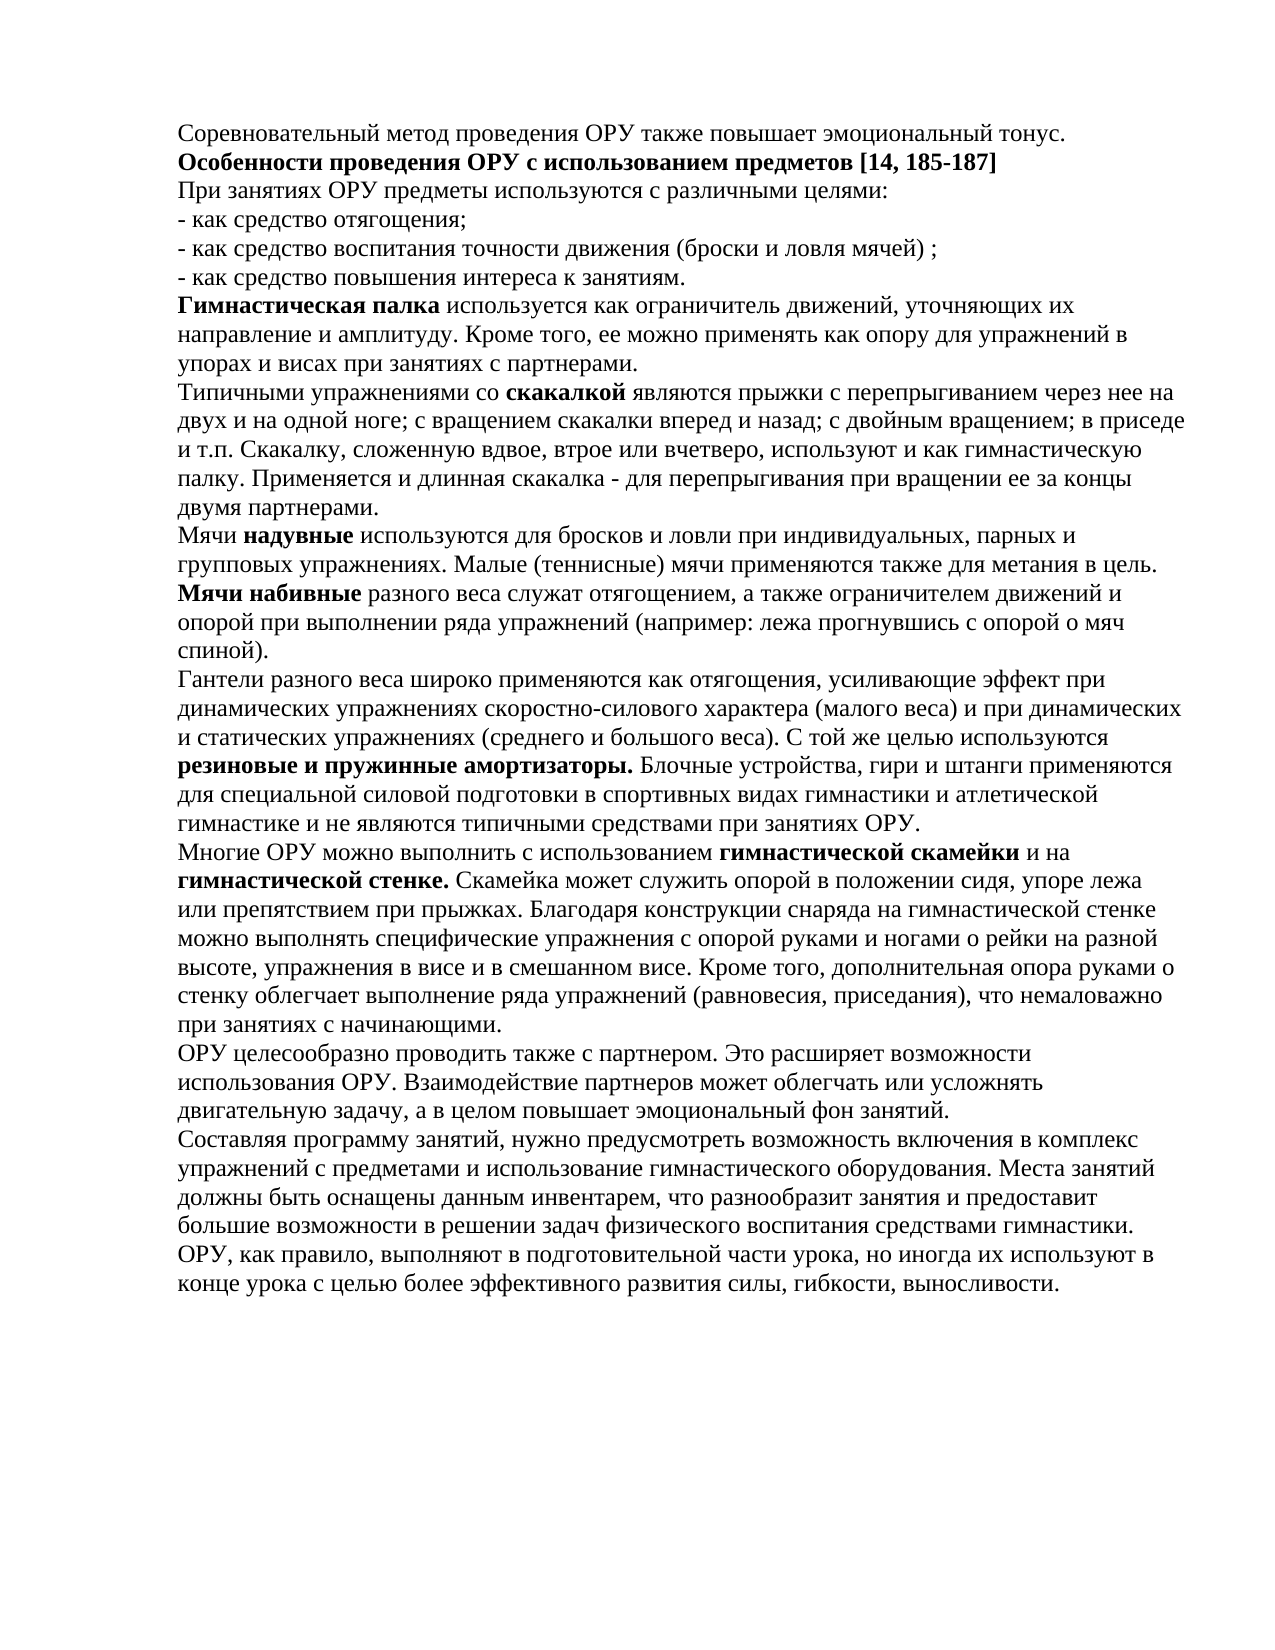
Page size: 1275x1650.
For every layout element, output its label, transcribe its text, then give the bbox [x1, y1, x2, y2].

text Соревновательный метод проведения ОРУ также повышает эмоциональный тонус. [177, 118, 1186, 147]
text Составляя программу занятий, нужно предусмотреть возможность включения в комплекс упражнений с предметами и использование гимнастического оборудования. Места занятий должны быть оснащены данным инвентарем, что разнообразит занятия и предоставит большие возможности в решении задач физического воспитания средствами гимнастики. [177, 1124, 1186, 1239]
text Многие ОРУ можно выполнить с использованием гимнастической скамейки и на гимнастической стенке. Скамейка может служить опорой в положении сидя, упоре лежа или препятствием при прыжках. Благодаря конструкции снаряда на гимнастической стенке можно выполнять специфические упражнения с опорой руками и ногами о рейки на разной высоте, упражнения в висе и в смешанном висе. Кроме того, дополнительная опора руками о стенку облегчает выполнение ряда упражнений (равновесия, приседания), что немаловажно при занятиях с начинающими. [177, 837, 1186, 1038]
text Особенности проведения ОРУ с использованием предметов [14, 185-187] [177, 147, 1186, 176]
text При занятиях ОРУ предметы используются с различными целями: [177, 176, 1186, 204]
text Мячи надувные используются для бросков и ловли при индивидуальных, парных и групповых упражнениях. Малые (теннисные) мячи применяются также для метания в цель. [177, 521, 1186, 578]
text ОРУ, как правило, выполняют в подготовительной части урока, но иногда их используют в конце урока с целью более эффективного развития силы, гибкости, выносливости. [177, 1239, 1186, 1297]
text - как средство отягощения; [177, 204, 1186, 233]
text Типичными упражнениями со скакалкой являются прыжки с перепрыгиванием через нее на двух и на одной ноге; с вращением скакалки вперед и назад; с двойным вращением; в приседе и т.п. Скакалку, сложенную вдвое, втрое или вчетверо, используют и как гимнастическую палку. Применяется и длинная скакалка - для перепрыгивания при вращении ее за концы двумя партнерами. [177, 377, 1186, 521]
text - как средство повышения интереса к занятиям. [177, 262, 1186, 291]
text Мячи набивные разного веса служат отягощением, а также ограничителем движений и опорой при выполнении ряда упражнений (например: лежа прогнувшись с опорой о мяч спиной). [177, 578, 1186, 664]
text Гантели разного веса широко применяются как отягощения, усиливающие эффект при динамических упражнениях скоростно-силового характера (малого веса) и при динамических и статических упражнениях (среднего и большого веса). С той же целью используются резиновые и пружинные амортизаторы. Блочные устройства, гири и штанги применяются для специальной силовой подготовки в спортивных видах гимнастики и атлетической гимнастике и не являются типичными средствами при занятиях ОРУ. [177, 664, 1186, 837]
text Гимнастическая палка используется как ограничитель движений, уточняющих их направление и амплитуду. Кроме того, ее можно применять как опору для упражнений в упорах и висах при занятиях с партнерами. [177, 291, 1186, 377]
text - как средство воспитания точности движения (броски и ловля мячей) ; [177, 233, 1186, 262]
text ОРУ целесообразно проводить также с партнером. Это расширяет возможности использования ОРУ. Взаимодействие партнеров может облегчать или усложнять двигательную задачу, а в целом повышает эмоциональный фон занятий. [177, 1038, 1186, 1124]
